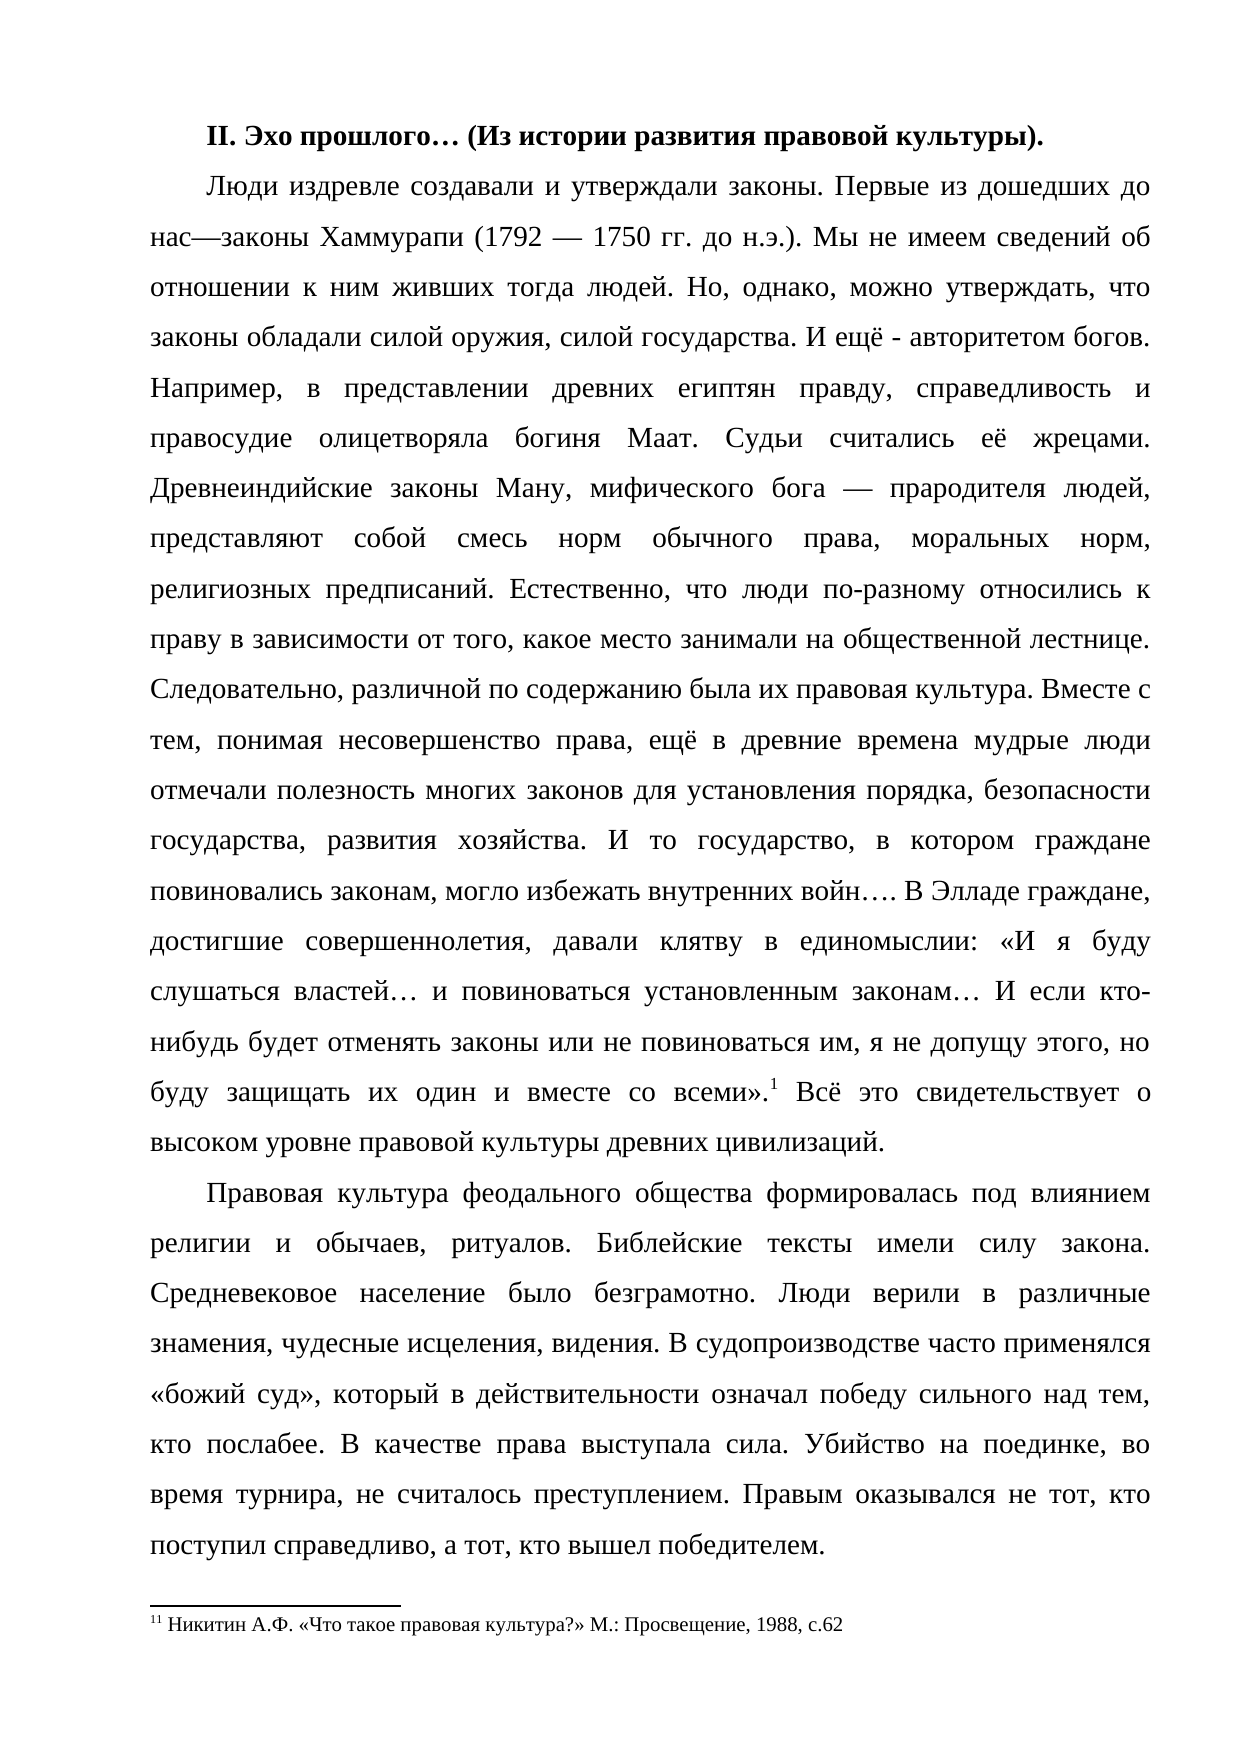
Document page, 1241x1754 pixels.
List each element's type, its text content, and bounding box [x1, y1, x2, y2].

text Правовая культура феодального общества формировалась под влиянием религии и обычаев, ритуалов. Библейские тексты имели силу закона. Средневековое население было безграмотно. Люди верили в различные знамения, чудесные исцеления, видения. В судопроизводстве часто применялся «божий суд», который в действительности означал победу сильного над тем, кто послабее. В качестве права выступала сила. Убийство на поединке, во время турнира, не считалось преступлением. Правым оказывался не тот, кто поступил справедливо, а тот, кто вышел победителем. [150, 1175, 1152, 1560]
text II. Эхо прошлого… (Из истории развития правовой культуры). [150, 118, 1152, 152]
text Люди издревле создавали и утверждали законы. Первые из дошедших до нас—законы Хаммурапи (1792 — 1750 гг. до н.э.). Мы не имеем сведений об отношении к ним живших тогда людей. Но, однако, можно утверждать, что законы обладали силой оружия, силой государства. И ещё - авторитетом богов. Например, в представлении древних египтян правду, справедливость и правосудие олицетворяла богиня Маат. Судьи считались её жрецами. Древнеиндийские законы Ману, мифического бога — прародителя людей, представляют собой смесь норм обычного права, моральных норм, религиозных предписаний. Естественно, что люди по-разному относились к праву в зависимости от того, какое место занимали на общественной лестнице. Следовательно, различной по содержанию была их правовая культура. Вместе с тем, понимая несовершенство права, ещё в древние времена мудрые люди отмечали полезность многих законов для установления порядка, безопасности государства, развития хозяйства. И то государство, в котором граждане повиновались законам, могло избежать внутренних войн…. В Элладе граждане, достигшие совершеннолетия, давали клятву в единомыслии: «И я буду слушаться властей… и повиноваться установленным законам… И если кто-нибудь будет отменять законы или не повиноваться им, я не допущу этого, но буду защищать их один и вместе со всеми».1 Всё это свидетельствует о высоком уровне правовой культуры древних цивилизаций. [150, 168, 1152, 1158]
